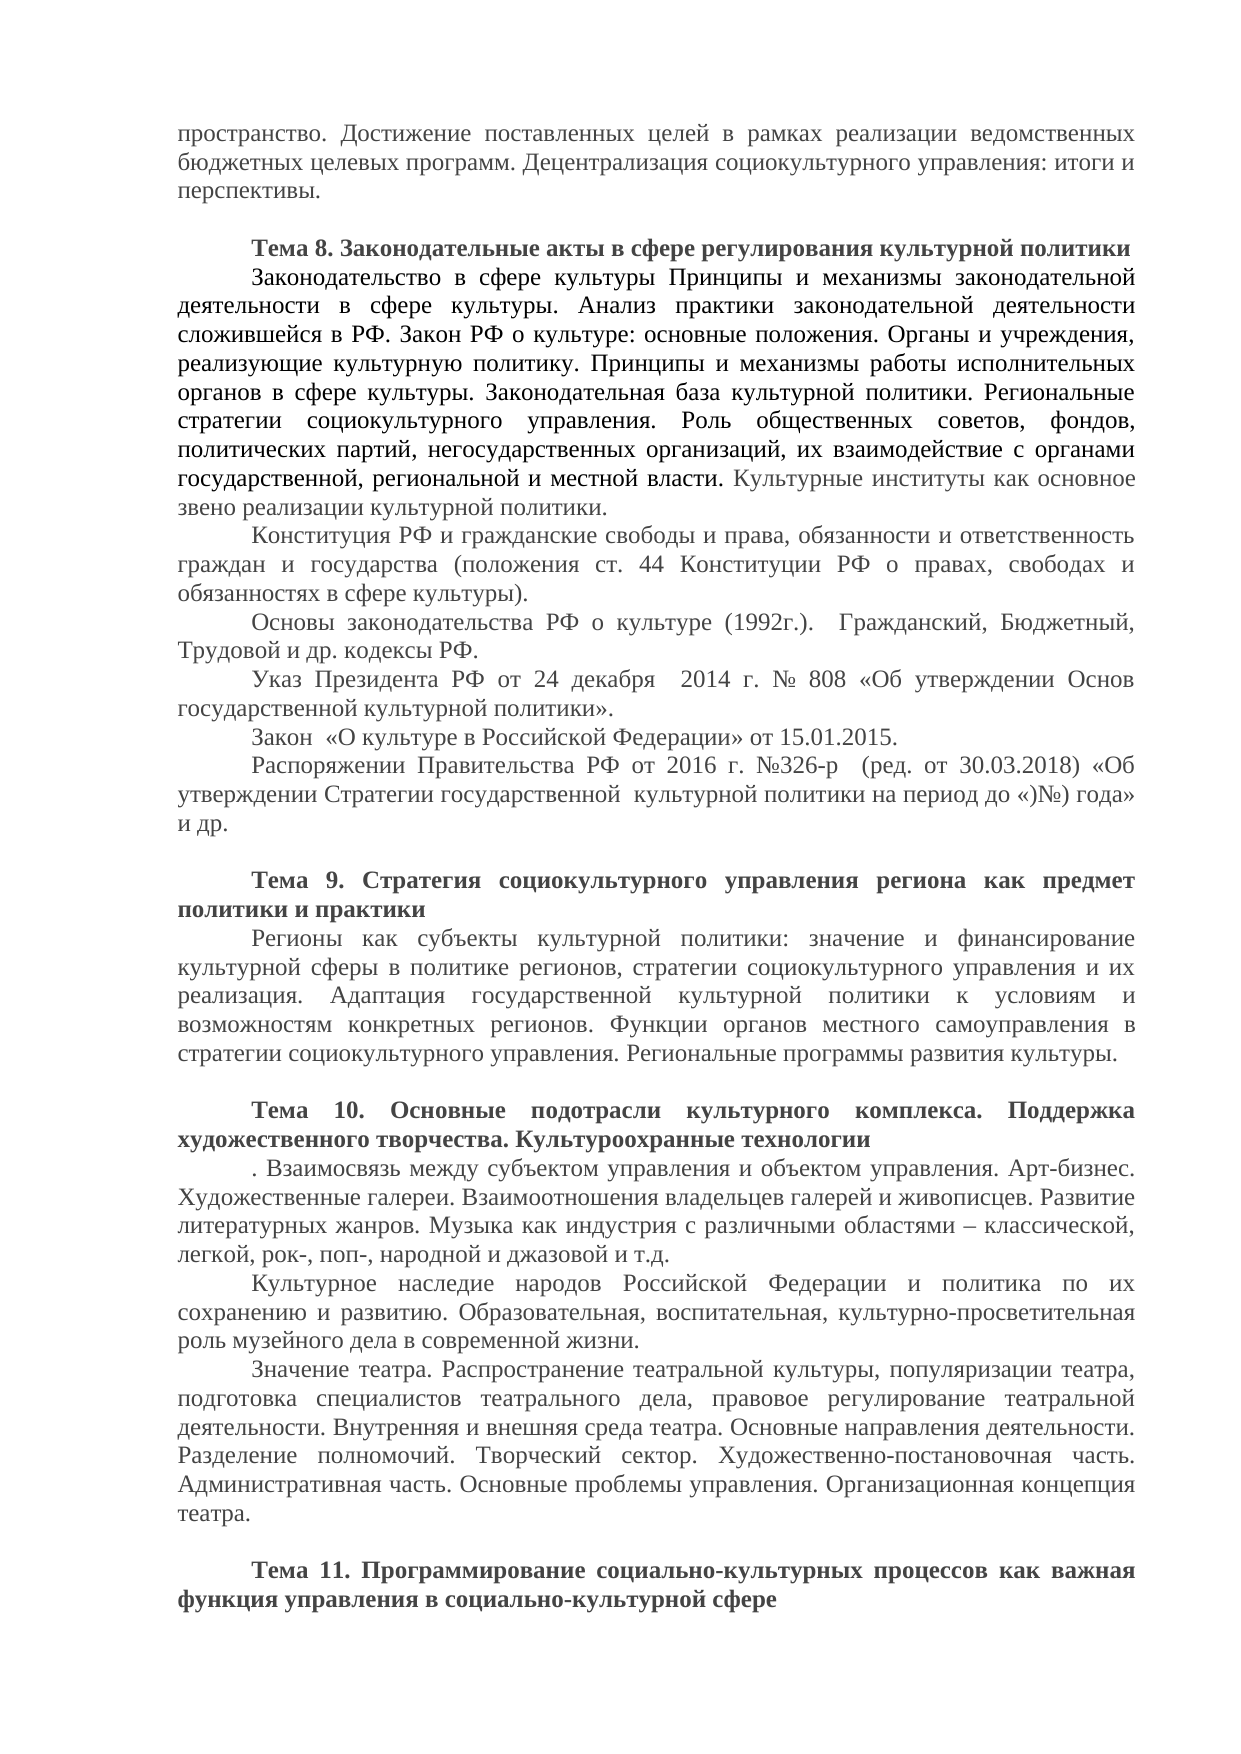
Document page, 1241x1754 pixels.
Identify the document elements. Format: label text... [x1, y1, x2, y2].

text Регионы как субъекты культурной политики: значение и финансирование культурной сферы в политике регионов, стратегии социокультурного управления и их реализация. Адаптация государственной культурной политики к условиям и возможностям конкретных регионов. Функции органов местного самоуправления в стратегии социокультурного управления. Региональные программы развития культуры. [177, 923, 1136, 1067]
text Культурное наследие народов Российской Федерации и политика по их сохранению и развитию. Образовательная, воспитательная, культурно-просветительная роль музейного дела в современной жизни. [177, 1268, 1136, 1354]
text Распоряжении Правительства РФ от 2016 г. №326-р (ред. от 30.03.2018) «Об утверждении Стратегии государственной культурной политики на период до «)№) года» и др. [177, 751, 1136, 837]
text Законодательство в сфере культуры Принципы и механизмы законодательной деятельности в сфере культуры. Анализ практики законодательной деятельности сложившейся в РФ. Закон РФ о культуре: основные положения. Органы и учреждения, реализующие культурную политику. Принципы и механизмы работы исполнительных органов в сфере культуры. Законодательная база культурной политики. Региональные стратегии социокультурного управления. Роль общественных советов, фондов, политических партий, негосударственных организаций, их взаимодействие с органами государственной, региональной и местной власти. Культурные институты как основное звено реализации культурной политики. [177, 262, 1136, 521]
text Закон «О культуре в Российской Федерации» от 15.01.2015. [177, 722, 1136, 751]
text Значение театра. Распространение театральной культуры, популяризации театра, подготовка специалистов театрального дела, правовое регулирование театральной деятельности. Внутренняя и внешняя среда театра. Основные направления деятельности. Разделение полномочий. Творческий сектор. Художественно-постановочная часть. Административная часть. Основные проблемы управления. Организационная концепция театра. [177, 1354, 1136, 1527]
text Тема 9. Стратегия социокультурного управления региона как предмет политики и практики [177, 866, 1136, 923]
text Тема 11. Программирование социально-культурных процессов как важная функция управления в социально-культурной сфере [177, 1556, 1136, 1613]
text Тема 8. Законодательные акты в сфере регулирования культурной политики [177, 233, 1136, 262]
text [177, 118, 1136, 204]
text Основы законодательства РФ о культуре (1992г.). Гражданский, Бюджетный, Трудовой и др. кодексы РФ. [177, 607, 1136, 664]
text Указ Президента РФ от 24 декабря 2014 г. № 808 «Об утверждении Основ государственной культурной политики». [177, 664, 1136, 722]
text Конституция РФ и гражданские свободы и права, обязанности и ответственность граждан и государства (положения ст. 44 Конституции РФ о правах, свободах и обязанностях в сфере культуры). [177, 521, 1136, 607]
text Тема 10. Основные подотрасли культурного комплекса. Поддержка художественного творчества. Культуроохранные технологии [177, 1096, 1136, 1153]
text . Взаимосвязь между субъектом управления и объектом управления. Арт-бизнес. Художественные галереи. Взаимоотношения владельцев галерей и живописцев. Развитие литературных жанров. Музыка как индустрия с различными областями – классической, легкой, рок-, поп-, народной и джазовой и т.д. [177, 1153, 1136, 1268]
